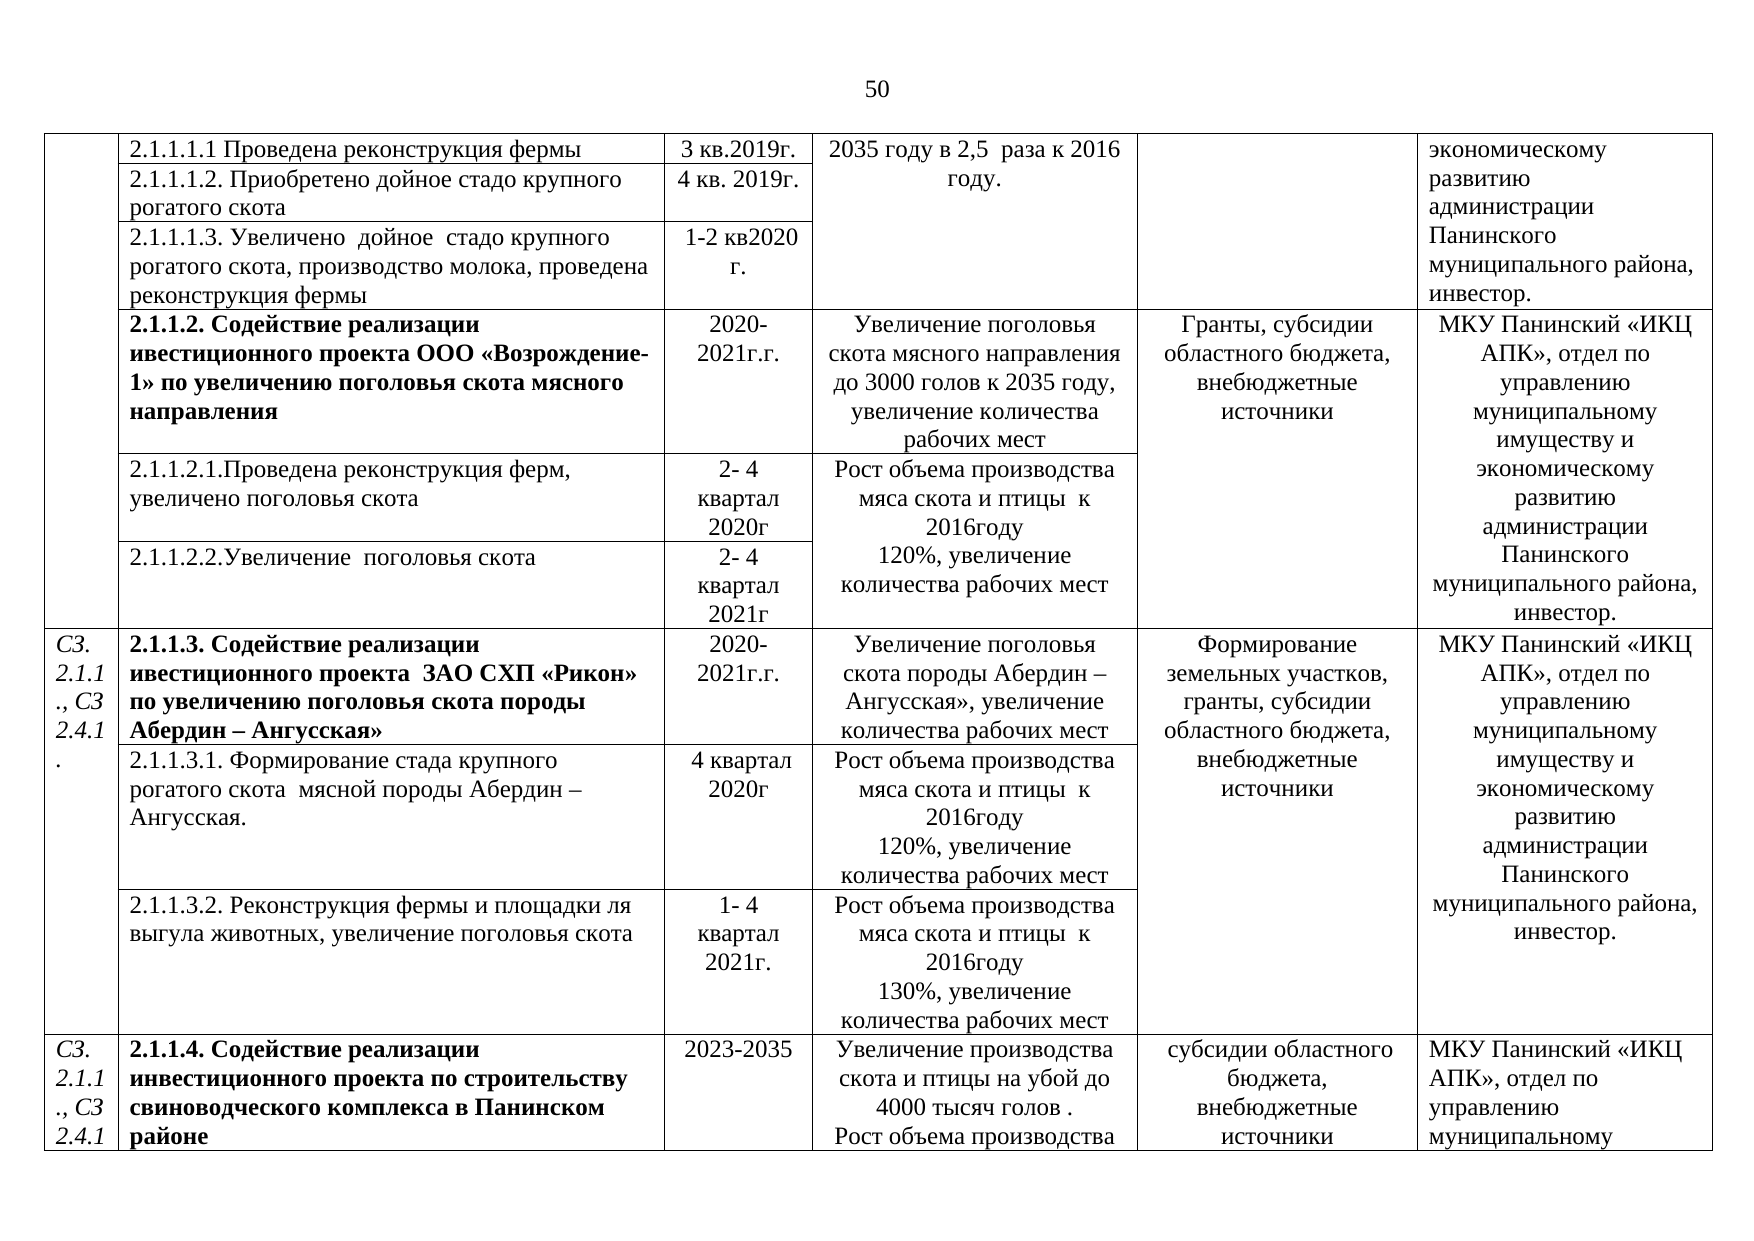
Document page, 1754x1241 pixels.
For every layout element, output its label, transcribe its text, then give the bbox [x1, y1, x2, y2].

table_cell 1-2 кв2020 г. [665, 222, 812, 308]
table_cell Увеличение поголовья скота мясного направления до 3000 голов к 2035 году, увеличение количества рабочих мест [813, 310, 1137, 453]
table_cell 2- 4 квартал 2021г [665, 542, 812, 628]
table_cell 2.1.1.2. Содействие реализации ивестиционного проекта ООО «Возрождение-1» по увеличению поголовья скота мясного направления [119, 310, 664, 453]
table_cell 2.1.1.1.3. Увеличено дойное стадо крупного рогатого скота, производство молока, проведена реконструкция фермы [119, 222, 664, 308]
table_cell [45, 1035, 118, 1149]
table_cell Рост объема производства мяса скота и птицы к 2016году 120%, увеличение количества рабочих мест [813, 745, 1137, 889]
table_cell Рост объема производства мяса скота и птицы к 2016году 120%, увеличение количества рабочих мест [813, 454, 1137, 628]
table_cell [1418, 1035, 1712, 1149]
table_cell 1- 4 квартал 2021г. [665, 890, 812, 1033]
table_cell Рост объема производства мяса скота и птицы к 2016году 130%, увеличение количества рабочих мест [813, 890, 1137, 1033]
table_cell 2.1.1.2.1.Проведена реконструкция ферм, увеличено поголовья скота [119, 454, 664, 541]
table_cell 4 кв. 2019г. [665, 164, 812, 221]
table_cell 2- 4 квартал 2020г [665, 454, 812, 541]
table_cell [1138, 1035, 1417, 1149]
table_cell Увеличение поголовья скота породы Абердин – Ангусская», увеличение количества рабочих мест [813, 629, 1137, 744]
table_cell 2.1.1.3.2. Реконструкция фермы и площадки ля выгула животных, увеличение поголовья скота [119, 890, 664, 1033]
table_cell 2.1.1.1.1 Проведена реконструкция фермы [119, 134, 664, 163]
table_cell 2023-2035 [665, 1035, 812, 1149]
table_cell 2020-2021г.г. [665, 629, 812, 744]
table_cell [1138, 134, 1417, 308]
table_cell Гранты, субсидии областного бюджета, внебюджетные источники [1138, 310, 1417, 628]
table_cell Формирование земельных участков, гранты, субсидии областного бюджета, внебюджетные источники [1138, 629, 1417, 1033]
table_cell 2.1.1.2.2.Увеличение поголовья скота [119, 542, 664, 628]
table_cell 2.1.1.1.2. Приобретено дойное стадо крупного рогатого скота [119, 164, 664, 221]
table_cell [813, 1035, 1137, 1149]
table_cell 3 кв.2019г. [665, 134, 812, 163]
table_cell 2.1.1.3. Содействие реализации ивестиционного проекта ЗАО СХП «Рикон» по увеличению поголовья скота породы Абердин – Ангусская» [119, 629, 664, 744]
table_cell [1418, 134, 1712, 308]
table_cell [813, 134, 1137, 308]
table_cell СЗ. 2.1.1., СЗ 2.4.1. [45, 629, 118, 1033]
table_cell 2.1.1.3.1. Формирование стада крупного рогатого скота мясной породы Абердин – Ангусская. [119, 745, 664, 889]
table_cell 2.1.1.4. Содействие реализации инвестиционного проекта по строительству свиноводческого комплекса в Панинском районе [119, 1035, 664, 1149]
table_cell 2020-2021г.г. [665, 310, 812, 453]
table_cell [45, 134, 118, 628]
table_cell 4 квартал 2020г [665, 745, 812, 889]
